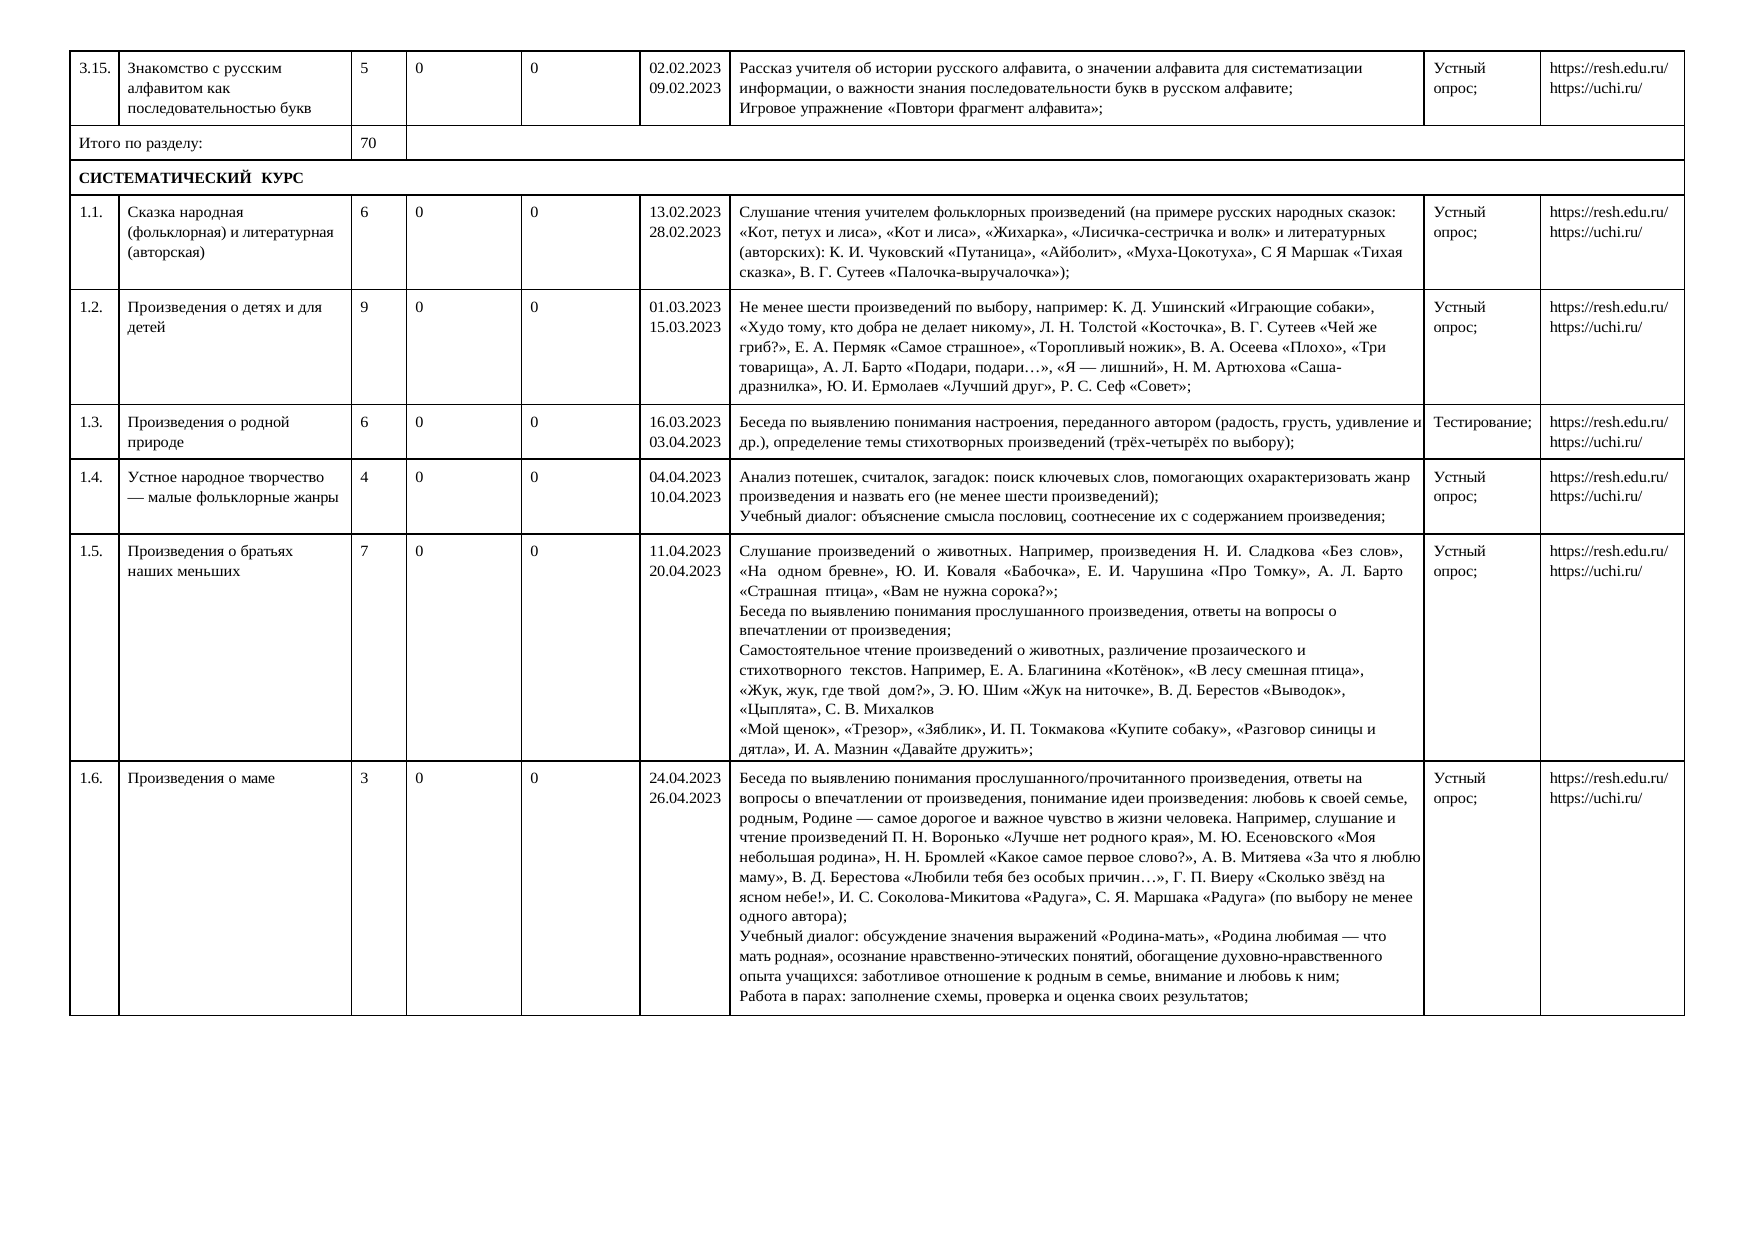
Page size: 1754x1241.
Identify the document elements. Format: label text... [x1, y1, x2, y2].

table_cell https://resh.edu.ru/ https://uchi.ru/ [1541, 196, 1684, 289]
table_header Рассказ учителя об истории русского алфавита, о значении алфавита для систематизации информации, о важности знания последовательности букв в русском алфавите; Игровое упражнение «Повтори фрагмент алфавита»; [731, 52, 1423, 125]
table_cell 16.03.2023 03.04.2023 [641, 405, 729, 458]
table_cell 1.5. [71, 535, 118, 760]
table_cell 0 [522, 460, 639, 533]
table_cell 70 [352, 126, 406, 159]
table_cell 0 [522, 762, 639, 1015]
table_cell 0 [522, 290, 639, 403]
table_cell Слушание произведений о животных. Например, произведения Н. И. Сладкова «Без слов», «На одном бревне», Ю. И. Коваля «Бабочка», Е. И. Чарушина «Про Томку», А. Л. Барто «Страшная птица», «Вам не нужна сорока?»; Беседа по выявлению понимания прослушанного произведения, ответы на вопросы о впечатлении от произведения; Самостоятельное чтение произведений о животных, различение прозаического и стихотворного текстов. Например, Е. А. Благинина «Котёнок», «В лесу смешная птица», «Жук, жук, где твой дом?», Э. Ю. Шим «Жук на ниточке», В. Д. Берестов «Выводок», «Цыплята», С. В. Михалков «Мой щенок», «Трезор», «Зяблик», И. П. Токмакова «Купите собаку», «Разговор синицы и дятла», И. А. Мазнин «Давайте дружить»; [731, 535, 1423, 760]
table_header 3.15. [71, 52, 118, 125]
table_cell 1.4. [71, 460, 118, 533]
table_header Устный опрос; [1425, 52, 1540, 125]
table_cell Не менее шести произведений по выбору, например: К. Д. Ушинский «Играющие собаки», «Худо тому, кто добра не делает никому», Л. Н. Толстой «Косточка», В. Г. Сутеев «Чей же гриб?», Е. А. Пермяк «Самое страшное», «Торопливый ножик», В. А. Осеева «Плохо», «Три товарища», А. Л. Барто «Подари, подари…», «Я — лишний», Н. М. Артюхова «Саша- дразнилка», Ю. И. Ермолаев «Лучший друг», Р. С. Сеф «Совет»; [731, 290, 1423, 403]
table_cell 0 [522, 535, 639, 760]
table_cell Тестирование; [1425, 405, 1540, 458]
table_header 0 [522, 52, 639, 125]
table_cell СИСТЕМАТИЧЕСКИЙ КУРС [71, 161, 1684, 194]
table_cell 0 [407, 460, 521, 533]
table_cell Произведения о детях и для детей [120, 290, 351, 403]
table_cell 1.3. [71, 405, 118, 458]
table_cell https://resh.edu.ru/ https://uchi.ru/ [1541, 290, 1684, 403]
table_cell 0 [522, 405, 639, 458]
table_header Знакомство с русским алфавитом как последовательностью букв [120, 52, 351, 125]
table_cell 0 [407, 196, 521, 289]
table_cell 0 [407, 405, 521, 458]
table_cell Устный опрос; [1425, 535, 1540, 760]
table_cell 11.04.2023 20.04.2023 [641, 535, 729, 760]
table_cell 24.04.2023 26.04.2023 [641, 762, 729, 1015]
table_cell Произведения о родной природе [120, 405, 351, 458]
table_cell 6 [352, 405, 406, 458]
table_cell Устный опрос; [1425, 196, 1540, 289]
table_cell Беседа по выявлению понимания настроения, переданного автором (радость, грусть, удивление и др.), определение темы стихотворных произведений (трёх-четырёх по выбору); [731, 405, 1423, 458]
table_cell Устное народное творчество — малые фольклорные жанры [120, 460, 351, 533]
table_cell Произведения о братьях наших меньших [120, 535, 351, 760]
table_cell 9 [352, 290, 406, 403]
table_cell Анализ потешек, считалок, загадок: поиск ключевых слов, помогающих охарактеризовать жанр произведения и назвать его (не менее шести произведений); Учебный диалог: объяснение смысла пословиц, соотнесение их с содержанием произведения; [731, 460, 1423, 533]
table_cell 0 [522, 196, 639, 289]
table_cell 1.6. [71, 762, 118, 1015]
table_cell [407, 126, 1684, 159]
table_cell Итого по разделу: [71, 126, 351, 159]
table_cell https://resh.edu.ru/ https://uchi.ru/ [1541, 405, 1684, 458]
table_cell Устный опрос; [1425, 460, 1540, 533]
table_cell 13.02.2023 28.02.2023 [641, 196, 729, 289]
table_cell 3 [352, 762, 406, 1015]
table_cell Сказка народная (фольклорная) и литературная (авторская) [120, 196, 351, 289]
table_header 0 [407, 52, 521, 125]
table_cell 1.1. [71, 196, 118, 289]
table_header https://resh.edu.ru/ https://uchi.ru/ [1541, 52, 1684, 125]
table_cell 4 [352, 460, 406, 533]
table_cell Произведения о маме [120, 762, 351, 1015]
table_cell Устный опрос; [1425, 290, 1540, 403]
table_cell 04.04.2023 10.04.2023 [641, 460, 729, 533]
table_cell https://resh.edu.ru/ https://uchi.ru/ [1541, 535, 1684, 760]
table_cell https://resh.edu.ru/ https://uchi.ru/ [1541, 762, 1684, 1015]
table_cell 0 [407, 762, 521, 1015]
table_cell 6 [352, 196, 406, 289]
table_cell Устный опрос; [1425, 762, 1540, 1015]
table_cell 0 [407, 290, 521, 403]
table_cell Беседа по выявлению понимания прослушанного/прочитанного произведения, ответы на вопросы о впечатлении от произведения, понимание идеи произведения: любовь к своей семье, родным, Родине — самое дорогое и важное чувство в жизни человека. Например, слушание и чтение произведений П. Н. Воронько «Лучше нет родного края», М. Ю. Есеновского «Моя небольшая родина», Н. Н. Бромлей «Какое самое первое слово?», А. В. Митяева «За что я люблю маму», В. Д. Берестова «Любили тебя без особых причин…», Г. П. Виеру «Сколько звёзд на ясном небе!», И. С. Соколова-Микитова «Радуга», С. Я. Маршака «Радуга» (по выбору не менее одного автора); Учебный диалог: обсуждение значения выражений «Родина-мать», «Родина любимая — что мать родная», осознание нравственно-этических понятий, обогащение духовно-нравственного опыта учащихся: заботливое отношение к родным в семье, внимание и любовь к ним; Работа в парах: заполнение схемы, проверка и оценка своих результатов; [731, 762, 1423, 1015]
table_cell Слушание чтения учителем фольклорных произведений (на примере русских народных сказок: «Кот, петух и лиса», «Кот и лиса», «Жихарка», «Лисичка-сестричка и волк» и литературных (авторских): К. И. Чуковский «Путаница», «Айболит», «Муха-Цокотуха», С Я Маршак «Тихая сказка», В. Г. Сутеев «Палочка-выручалочка»); [731, 196, 1423, 289]
table_cell 0 [407, 535, 521, 760]
table_cell 7 [352, 535, 406, 760]
table_header 5 [352, 52, 406, 125]
table_header 02.02.2023 09.02.2023 [641, 52, 729, 125]
table_cell 01.03.2023 15.03.2023 [641, 290, 729, 403]
table_cell https://resh.edu.ru/ https://uchi.ru/ [1541, 460, 1684, 533]
table_cell 1.2. [71, 290, 118, 403]
